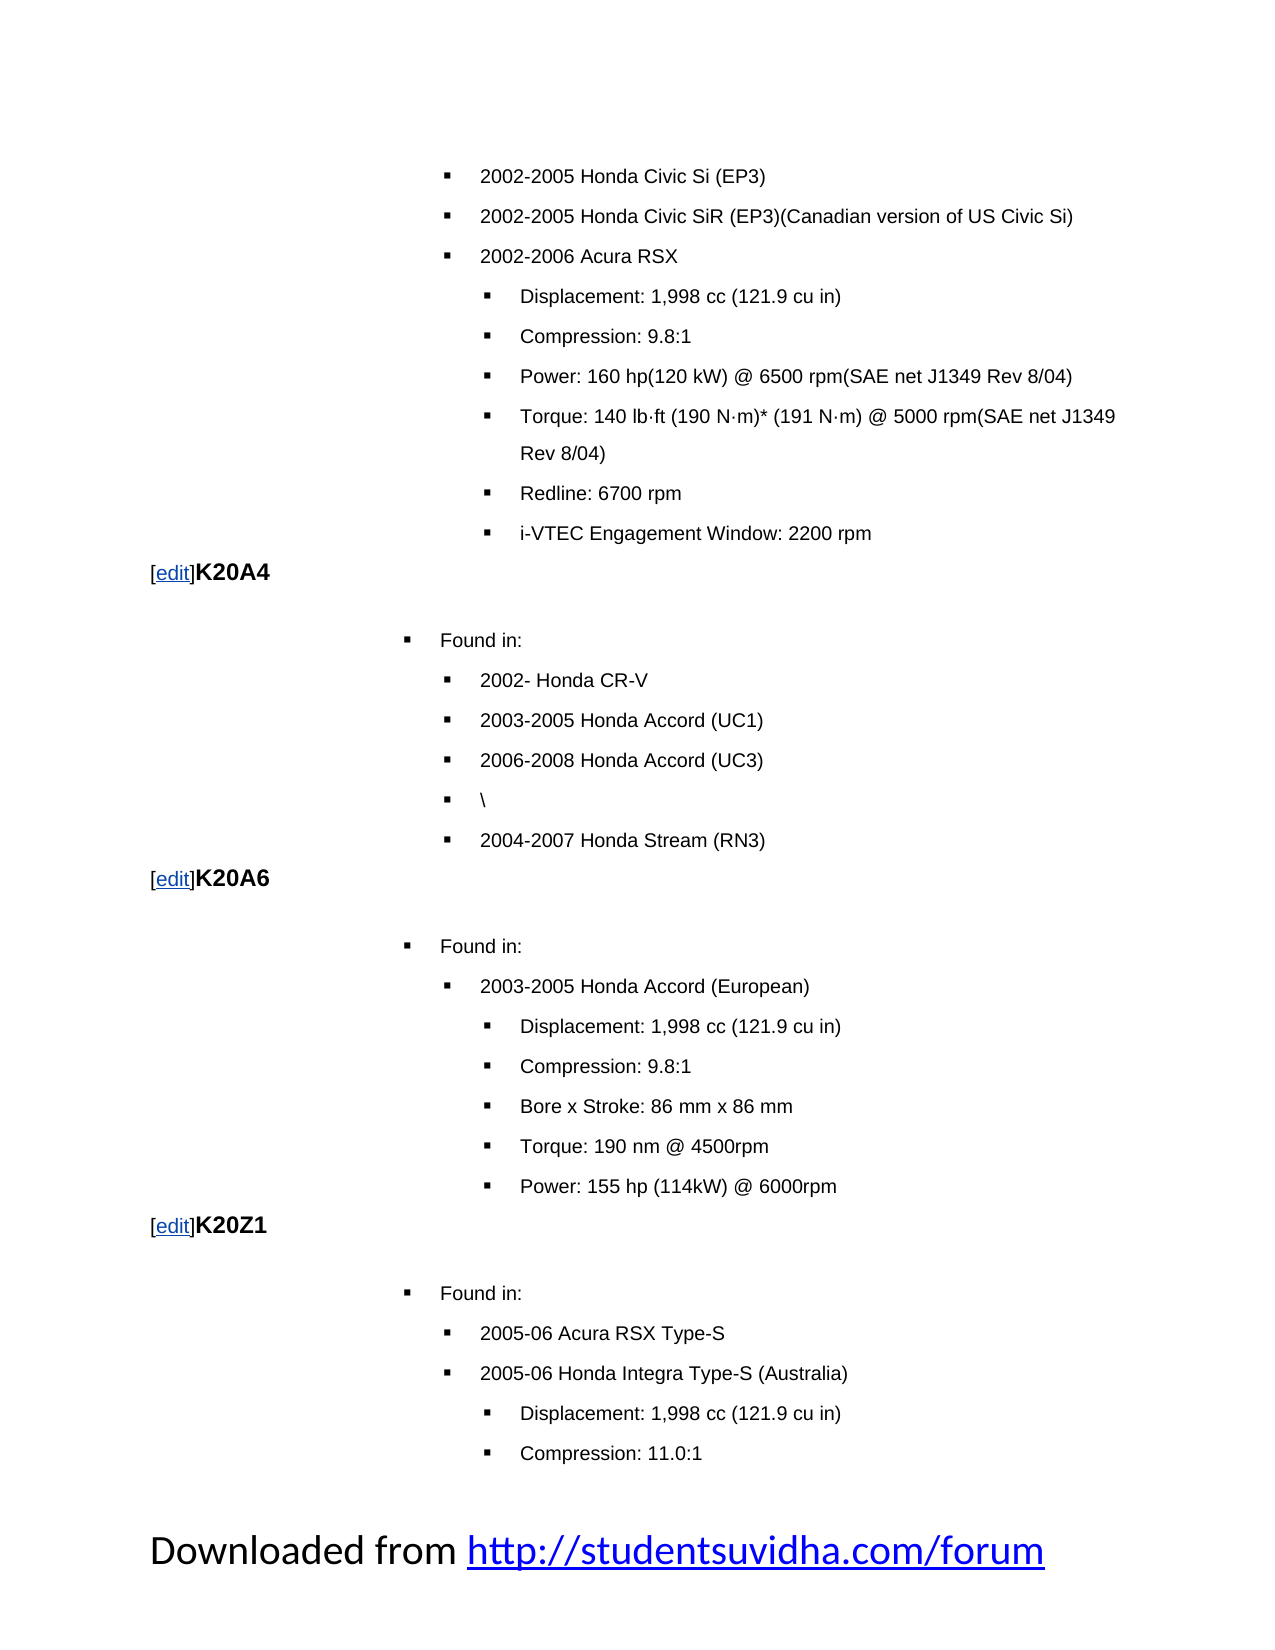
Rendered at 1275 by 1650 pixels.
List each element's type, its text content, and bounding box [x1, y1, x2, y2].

text [edit]K20A6 [150, 854, 1125, 892]
list 2004-2007 Honda Stream (RN3) [442, 814, 1125, 852]
list Displacement: 1,998 cc (121.9 cu in) [482, 1387, 1125, 1425]
list Torque: 190 nm @ 4500rpm [482, 1121, 1125, 1158]
list 2003-2005 Honda Accord (European) [442, 961, 1125, 998]
list Displacement: 1,998 cc (121.9 cu in) [482, 270, 1125, 307]
list Found in: [402, 614, 1125, 652]
list Found in: [402, 1267, 1125, 1305]
list 2005-06 Honda Integra Type-S (Australia) [442, 1347, 1125, 1385]
list Found in: [402, 921, 1125, 958]
list \ [442, 774, 1125, 812]
list Compression: 9.8:1 [482, 1041, 1125, 1078]
list 2002-2006 Acura RSX [442, 230, 1125, 267]
list 2003-2005 Honda Accord (UC1) [442, 694, 1125, 732]
text [edit]K20Z1 [150, 1201, 1125, 1238]
list 2002-2005 Honda Civic Si (EP3) [442, 150, 1125, 187]
list Bore x Stroke: 86 mm x 86 mm [482, 1081, 1125, 1118]
list Compression: 9.8:1 [482, 310, 1125, 347]
list Redline: 6700 rpm [482, 467, 1125, 505]
list Power: 160 hp(120 kW) @ 6500 rpm(SAE net J1349 Rev 8/04) [482, 350, 1125, 387]
list 2002- Honda CR-V [442, 654, 1125, 692]
list 2006-2008 Honda Accord (UC3) [442, 734, 1125, 772]
list Power: 155 hp (114kW) @ 6000rpm [482, 1161, 1125, 1198]
text [edit]K20A4 [150, 547, 1125, 585]
list i-VTEC Engagement Window: 2200 rpm [482, 507, 1125, 545]
list Compression: 11.0:1 [482, 1427, 1125, 1465]
list 2002-2005 Honda Civic SiR (EP3)(Canadian version of US Civic Si) [442, 190, 1125, 227]
list Torque: 140 lb·ft (190 N·m)* (191 N·m) @ 5000 rpm(SAE net J1349 Rev 8/04) [482, 390, 1125, 465]
list Displacement: 1,998 cc (121.9 cu in) [482, 1001, 1125, 1038]
list 2005-06 Acura RSX Type-S [442, 1307, 1125, 1345]
